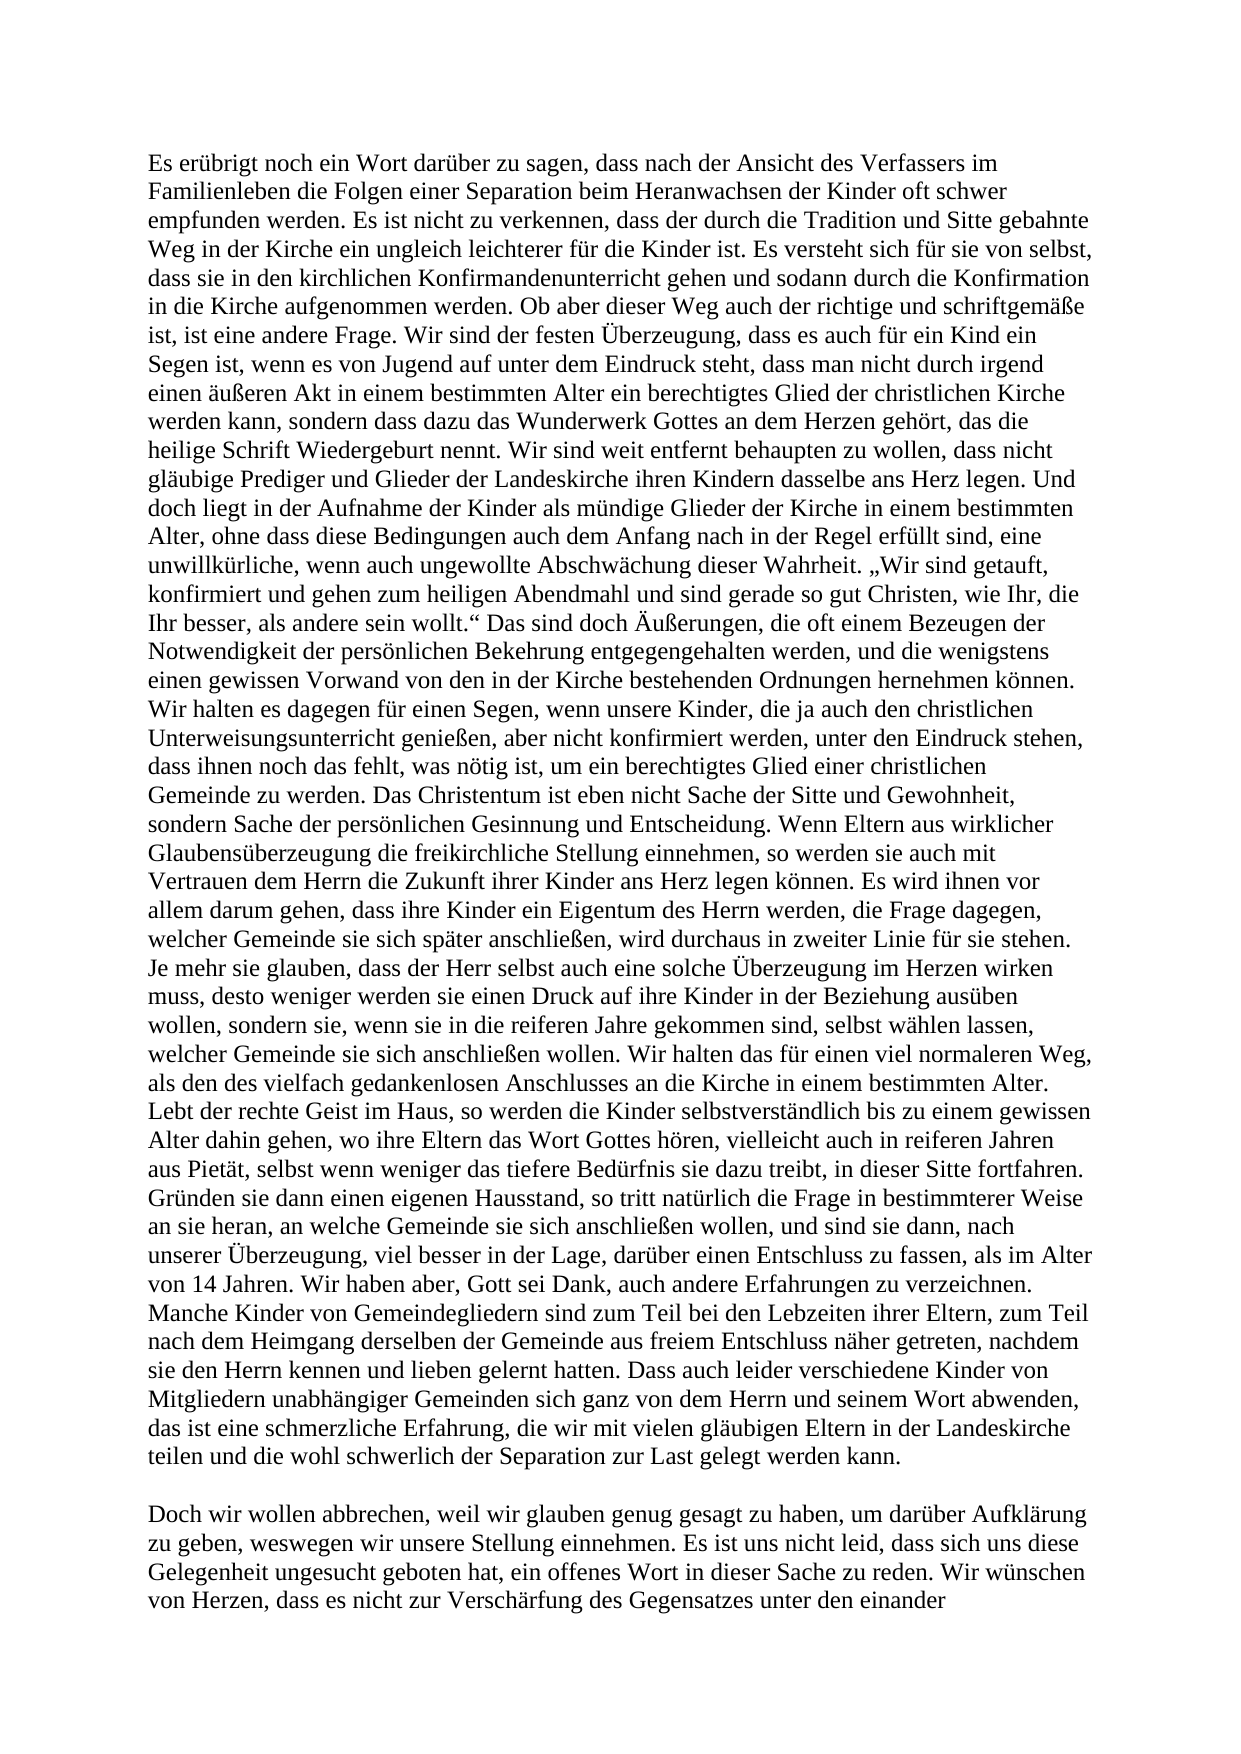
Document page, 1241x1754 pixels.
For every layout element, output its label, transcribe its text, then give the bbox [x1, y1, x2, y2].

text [148, 1499, 1093, 1614]
text Es erübrigt noch ein Wort darüber zu sagen, dass nach der Ansicht des Verfassers im Familienleben die Folgen einer Separation beim Heranwachsen der Kinder oft schwer empfunden werden. Es ist nicht zu verkennen, dass der durch die Tradition und Sitte gebahnte Weg in der Kirche ein ungleich leichterer für die Kinder ist. Es versteht sich für sie von selbst, dass sie in den kirchlichen Konfirmandenunterricht gehen und sodann durch die Konfirmation in die Kirche aufgenommen werden. Ob aber dieser Weg auch der richtige und schriftgemäße ist, ist eine andere Frage. Wir sind der festen Überzeugung, dass es auch für ein Kind ein Segen ist, wenn es von Jugend auf unter dem Eindruck steht, dass man nicht durch irgend einen äußeren Akt in einem bestimmten Alter ein berechtigtes Glied der christlichen Kirche werden kann, sondern dass dazu das Wunderwerk Gottes an dem Herzen gehört, das die heilige Schrift Wiedergeburt nennt. Wir sind weit entfernt behaupten zu wollen, dass nicht gläubige Prediger und Glieder der Landeskirche ihren Kindern dasselbe ans Herz legen. Und doch liegt in der Aufnahme der Kinder als mündige Glieder der Kirche in einem bestimmten Alter, ohne dass diese Bedingungen auch dem Anfang nach in der Regel erfüllt sind, eine unwillkürliche, wenn auch ungewollte Abschwächung dieser Wahrheit. „Wir sind getauft, konfirmiert und gehen zum heiligen Abendmahl und sind gerade so gut Christen, wie Ihr, die Ihr besser, als andere sein wollt.“ Das sind doch Äußerungen, die oft einem Bezeugen der Notwendigkeit der persönlichen Bekehrung entgegengehalten werden, und die wenigstens einen gewissen Vorwand von den in der Kirche bestehenden Ordnungen hernehmen können. Wir halten es dagegen für einen Segen, wenn unsere Kinder, die ja auch den christlichen Unterweisungsunterricht genießen, aber nicht konfirmiert werden, unter den Eindruck stehen, dass ihnen noch das fehlt, was nötig ist, um ein berechtigtes Glied einer christlichen Gemeinde zu werden. Das Christentum ist eben nicht Sache der Sitte und Gewohnheit, sondern Sache der persönlichen Gesinnung und Entscheidung. Wenn Eltern aus wirklicher Glaubensüberzeugung die freikirchliche Stellung einnehmen, so werden sie auch mit Vertrauen dem Herrn die Zukunft ihrer Kinder ans Herz legen können. Es wird ihnen vor allem darum gehen, dass ihre Kinder ein Eigentum des Herrn werden, die Frage dagegen, welcher Gemeinde sie sich später anschließen, wird durchaus in zweiter Linie für sie stehen. Je mehr sie glauben, dass der Herr selbst auch eine solche Überzeugung im Herzen wirken muss, desto weniger werden sie einen Druck auf ihre Kinder in der Beziehung ausüben wollen, sondern sie, wenn sie in die reiferen Jahre gekommen sind, selbst wählen lassen, welcher Gemeinde sie sich anschließen wollen. Wir halten das für einen viel normaleren Weg, als den des vielfach gedankenlosen Anschlusses an die Kirche in einem bestimmten Alter. Lebt der rechte Geist im Haus, so werden die Kinder selbstverständlich bis zu einem gewissen Alter dahin gehen, wo ihre Eltern das Wort Gottes hören, vielleicht auch in reiferen Jahren aus Pietät, selbst wenn weniger das tiefere Bedürfnis sie dazu treibt, in dieser Sitte fortfahren. Gründen sie dann einen eigenen Hausstand, so tritt natürlich die Frage in bestimmterer Weise an sie heran, an welche Gemeinde sie sich anschließen wollen, und sind sie dann, nach unserer Überzeugung, viel besser in der Lage, darüber einen Entschluss zu fassen, als im Alter von 14 Jahren. Wir haben aber, Gott sei Dank, auch andere Erfahrungen zu verzeichnen. Manche Kinder von Gemeindegliedern sind zum Teil bei den Lebzeiten ihrer Eltern, zum Teil nach dem Heimgang derselben der Gemeinde aus freiem Entschluss näher getreten, nachdem sie den Herrn kennen und lieben gelernt hatten. Dass auch leider verschiedene Kinder von Mitgliedern unabhängiger Gemeinden sich ganz von dem Herrn und seinem Wort abwenden, das ist eine schmerzliche Erfahrung, die wir mit vielen gläubigen Eltern in der Landeskirche teilen und die wohl schwerlich der Separation zur Last gelegt werden kann. [148, 148, 1093, 1470]
